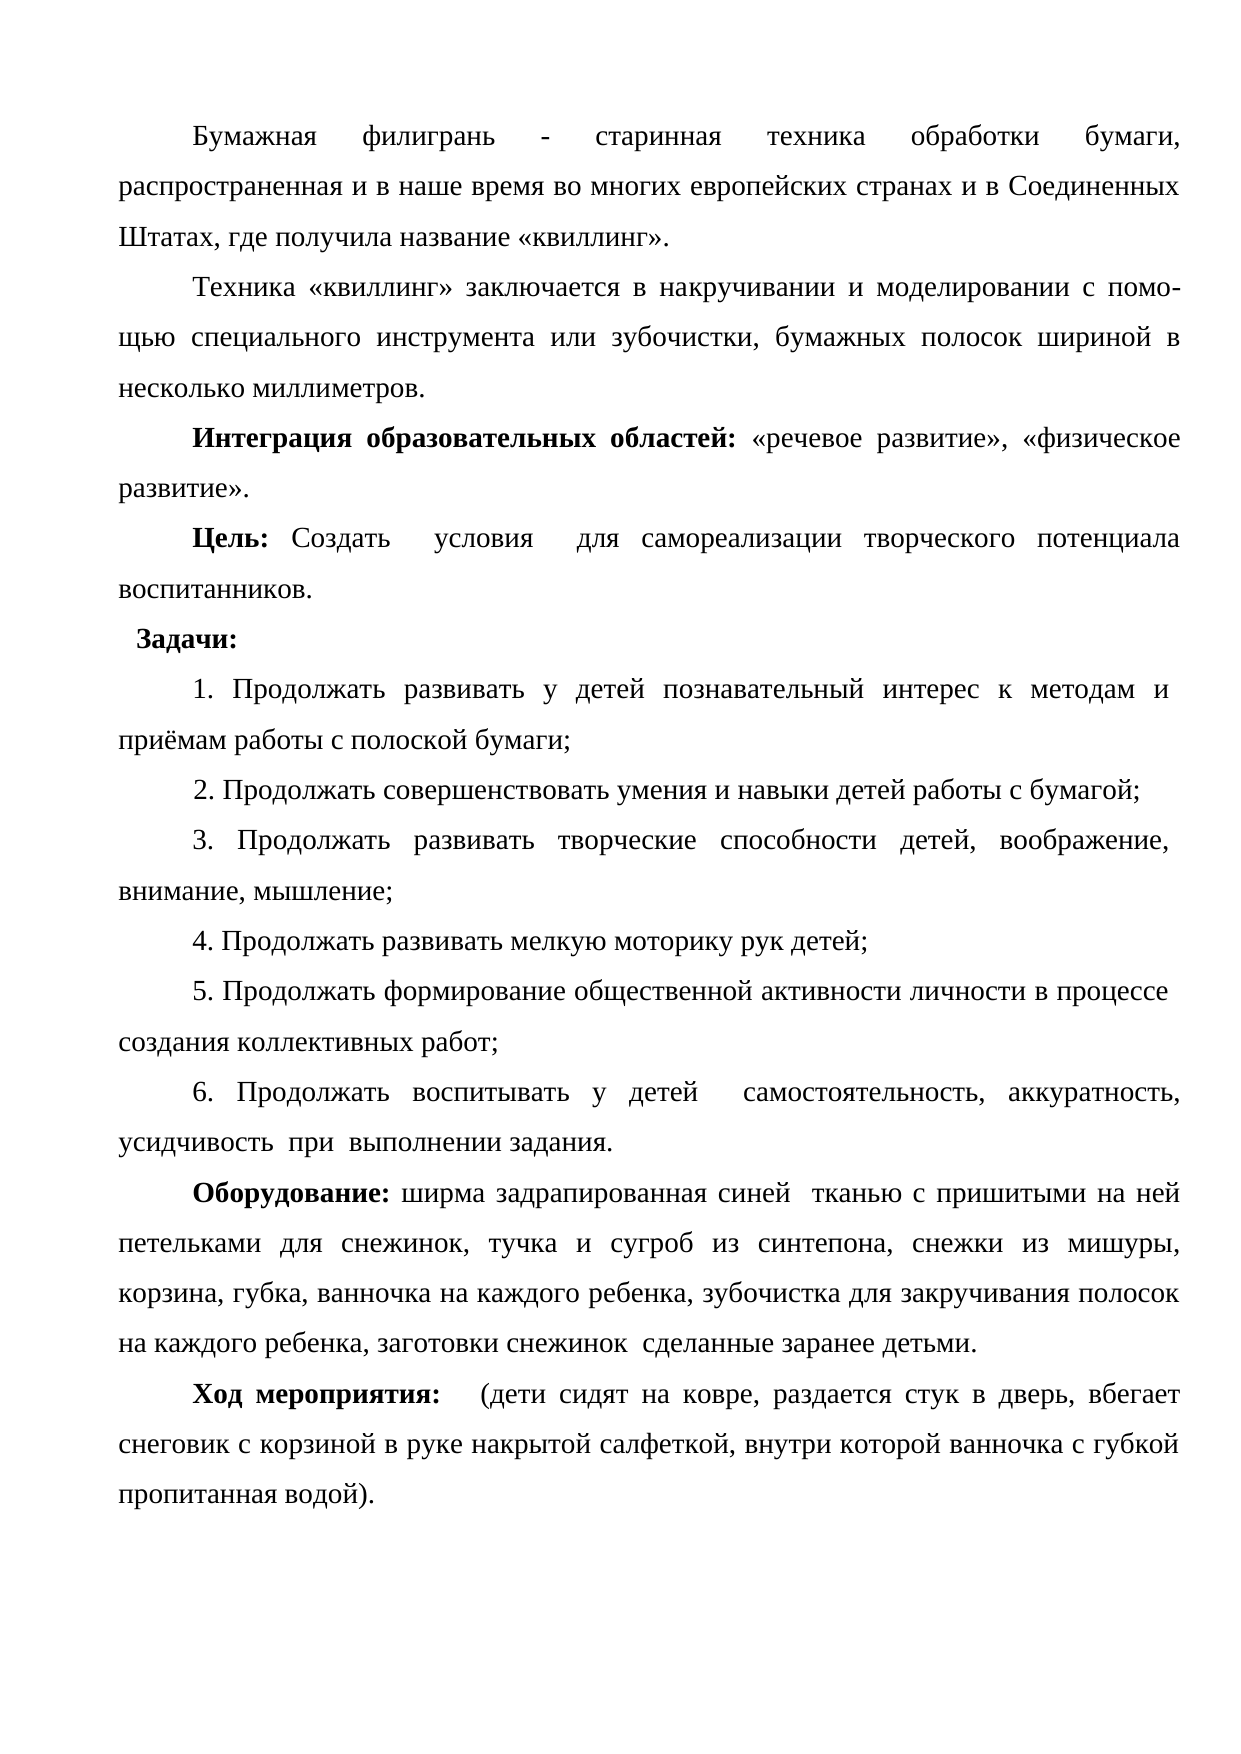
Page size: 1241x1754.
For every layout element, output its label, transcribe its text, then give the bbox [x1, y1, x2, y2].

list Ход мероприятия: (дети сидят на ковре, раздается стук в дверь, вбегает снеговик с корзиной в руке накрытой салфеткой, внутри которой ванночка с губкой пропитанная водой). [118, 1376, 1181, 1510]
text 1. Продолжать развивать у детей познавательный интерес к методам и приёмам работы с полоской бумаги; [118, 672, 1170, 755]
text Техника «квиллинг» заключается в накручивании и моделировании с помощью специального инструмента или зубочистки, бумажных полосок шириной в несколько миллиметров. [118, 269, 1181, 403]
list 3. Продолжать развивать творческие способности детей, воображение, внимание, мышление; [118, 822, 1170, 906]
text Задачи: [62, 621, 1170, 655]
list 4. Продолжать развивать мелкую моторику рук детей; [118, 923, 1170, 957]
text Бумажная филигрань - старинная техника обработки бумаги, распространенная и в наше время во многих европейских странах и в Соединенных Штатах, где получила название «квиллинг». [118, 118, 1181, 252]
list 2. Продолжать совершенствовать умения и навыки детей работы с бумагой; [193, 772, 1170, 806]
list Оборудование: ширма задрапированная синей тканью с пришитыми на ней петельками для снежинок, тучка и сугроб из синтепона, снежки из мишуры, корзина, губка, ванночка на каждого ребенка, зубочистка для закручивания полосок на каждого ребенка, заготовки снежинок сделанные заранее детьми. [118, 1175, 1181, 1359]
text Интеграция образовательных областей: «речевое развитие», «физическое развитие». [118, 420, 1181, 504]
list 5. Продолжать формирование общественной активности личности в процессе создания коллективных работ; [118, 973, 1170, 1057]
list 6. Продолжать воспитывать у детей самостоятельность, аккуратность, усидчивость при выполнении задания. [118, 1074, 1181, 1158]
text Цель: Создать условия для самореализации творческого потенциала воспитанников. [118, 521, 1181, 604]
